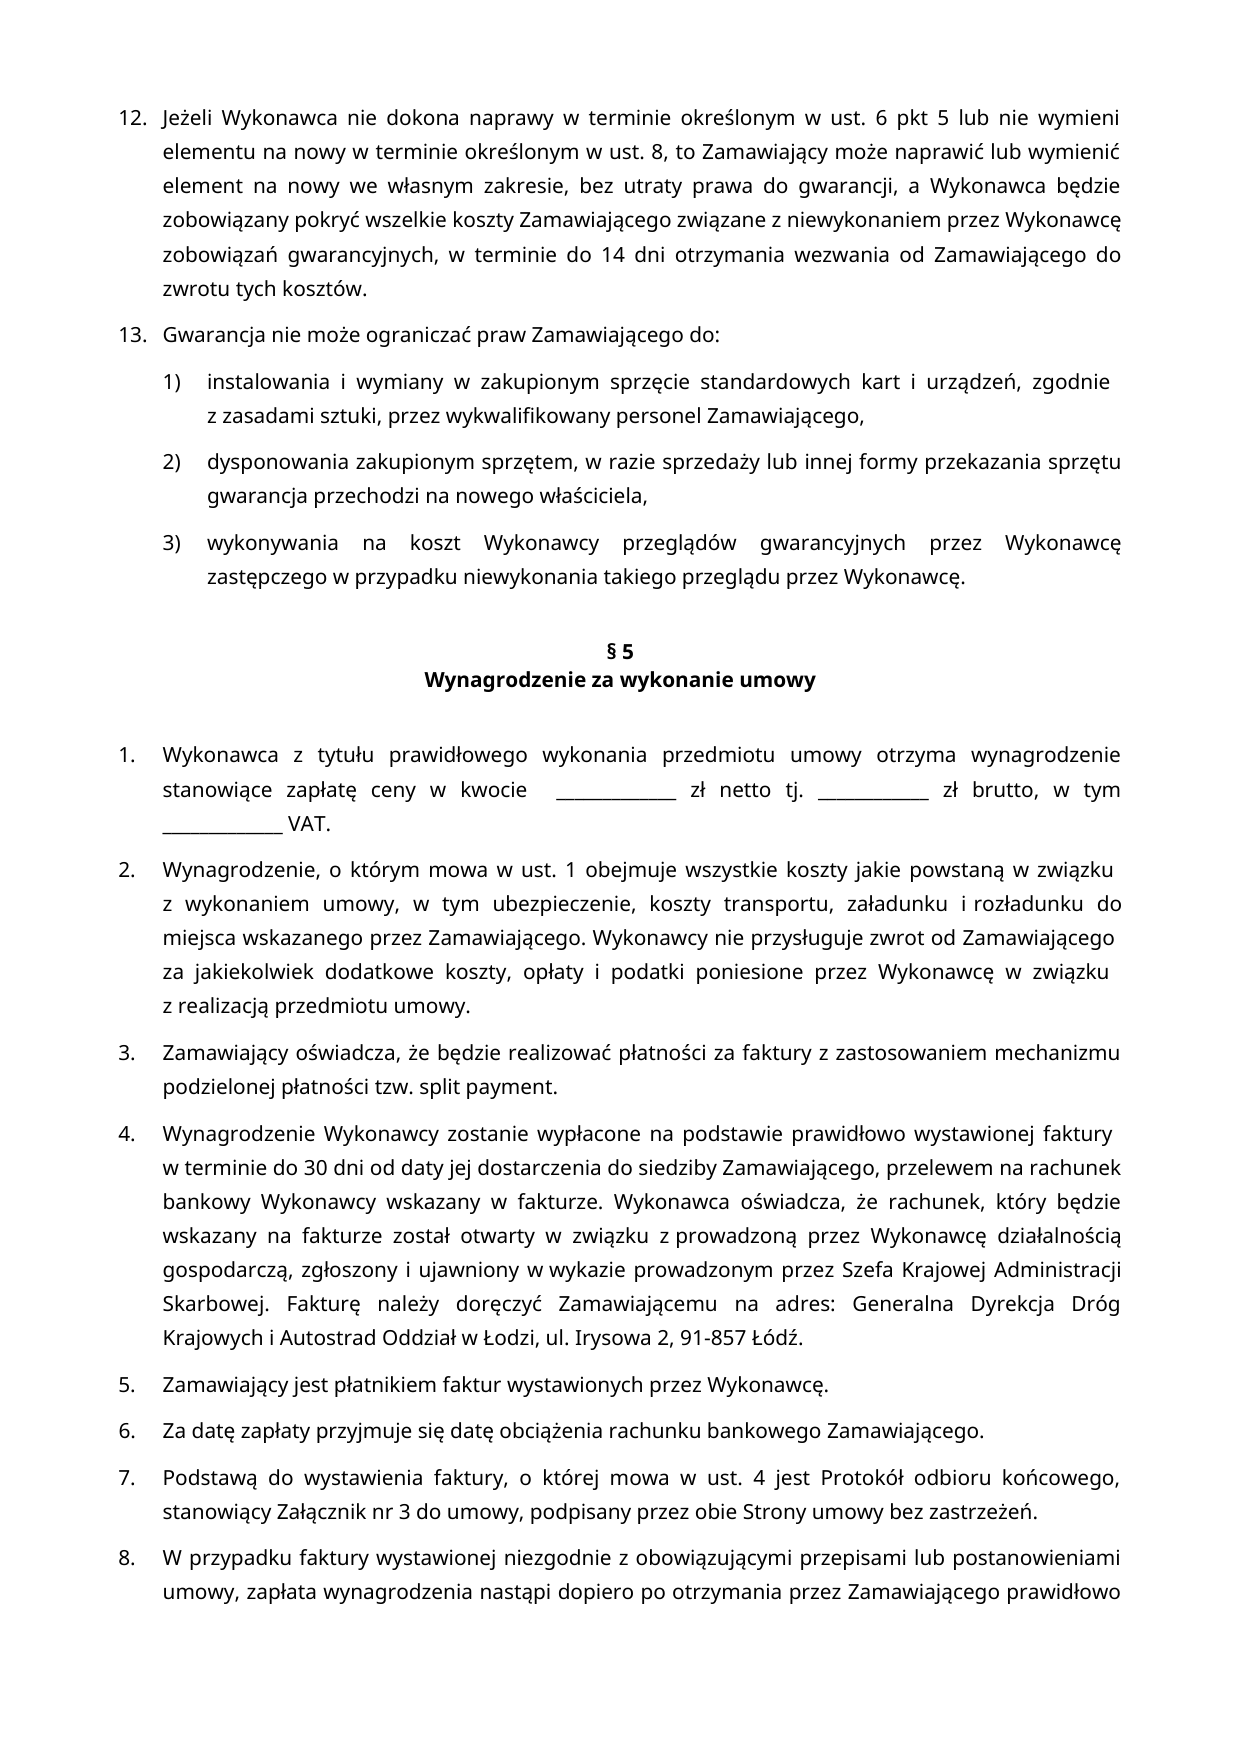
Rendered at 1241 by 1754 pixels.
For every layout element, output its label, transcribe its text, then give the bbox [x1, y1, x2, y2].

list Jeżeli Wykonawca nie dokona naprawy w terminie określonym w ust. 6 pkt 5 lub nie wymieni elementu na nowy w terminie określonym w ust. 8, to Zamawiający może naprawić lub wymienić element na nowy we własnym zakresie, bez utraty prawa do gwarancji, a Wykonawca będzie zobowiązany pokryć wszelkie koszty Zamawiającego związane z niewykonaniem przez Wykonawcę zobowiązań gwarancyjnych, w terminie do 14 dni otrzymania wezwania od Zamawiającego do zwrotu tych kosztów. [118, 103, 1122, 302]
list Zamawiający oświadcza, że będzie realizować płatności za faktury z zastosowaniem mechanizmu podzielonej płatności tzw. split payment. [118, 1038, 1122, 1101]
list Podstawą do wystawienia faktury, o której mowa w ust. 4 jest Protokół odbioru końcowego, stanowiący Załącznik nr 3 do umowy, podpisany przez obie Strony umowy bez zastrzeżeń. [118, 1463, 1122, 1525]
list Za datę zapłaty przyjmuje się datę obciążenia rachunku bankowego Zamawiającego. [118, 1416, 1122, 1445]
list instalowania i wymiany w zakupionym sprzęcie standardowych kart i urządzeń, zgodnie z zasadami sztuki, przez wykwalifikowany personel Zamawiającego, [162, 367, 1122, 429]
list Zamawiający jest płatnikiem faktur wystawionych przez Wykonawcę. [118, 1370, 1122, 1398]
list Wykonawca z tytułu prawidłowego wykonania przedmiotu umowy otrzyma wynagrodzenie stanowiące zapłatę ceny w kwocie _____________ zł netto tj. ____________ zł brutto, w tym _____________ VAT. [118, 741, 1122, 837]
text § 5 Wynagrodzenie za wykonanie umowy [118, 637, 1122, 694]
list Wynagrodzenie Wykonawcy zostanie wypłacone na podstawie prawidłowo wystawionej faktury w terminie do 30 dni od daty jej dostarczenia do siedziby Zamawiającego, przelewem na rachunek bankowy Wykonawcy wskazany w fakturze. Wykonawca oświadcza, że rachunek, który będzie wskazany na fakturze został otwarty w związku z prowadzoną przez Wykonawcę działalnością gospodarczą, zgłoszony i ujawniony w wykazie prowadzonym przez Szefa Krajowej Administracji Skarbowej. Fakturę należy doręczyć Zamawiającemu na adres: Generalna Dyrekcja Dróg Krajowych i Autostrad Oddział w Łodzi, ul. Irysowa 2, 91-857 Łódź. [118, 1119, 1122, 1352]
list dysponowania zakupionym sprzętem, w razie sprzedaży lub innej formy przekazania sprzętu gwarancja przechodzi na nowego właściciela, [162, 447, 1122, 510]
list Wynagrodzenie, o którym mowa w ust. 1 obejmuje wszystkie koszty jakie powstaną w związku z wykonaniem umowy, w tym ubezpieczenie, koszty transportu, załadunku i rozładunku do miejsca wskazanego przez Zamawiającego. Wykonawcy nie przysługuje zwrot od Zamawiającego za jakiekolwiek dodatkowe koszty, opłaty i podatki poniesione przez Wykonawcę w związku z realizacją przedmiotu umowy. [118, 855, 1122, 1020]
list Gwarancja nie może ograniczać praw Zamawiającego do: [118, 320, 1122, 349]
list wykonywania na koszt Wykonawcy przeglądów gwarancyjnych przez Wykonawcę zastępczego w przypadku niewykonania takiego przeglądu przez Wykonawcę. [162, 528, 1122, 591]
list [118, 1543, 1122, 1606]
